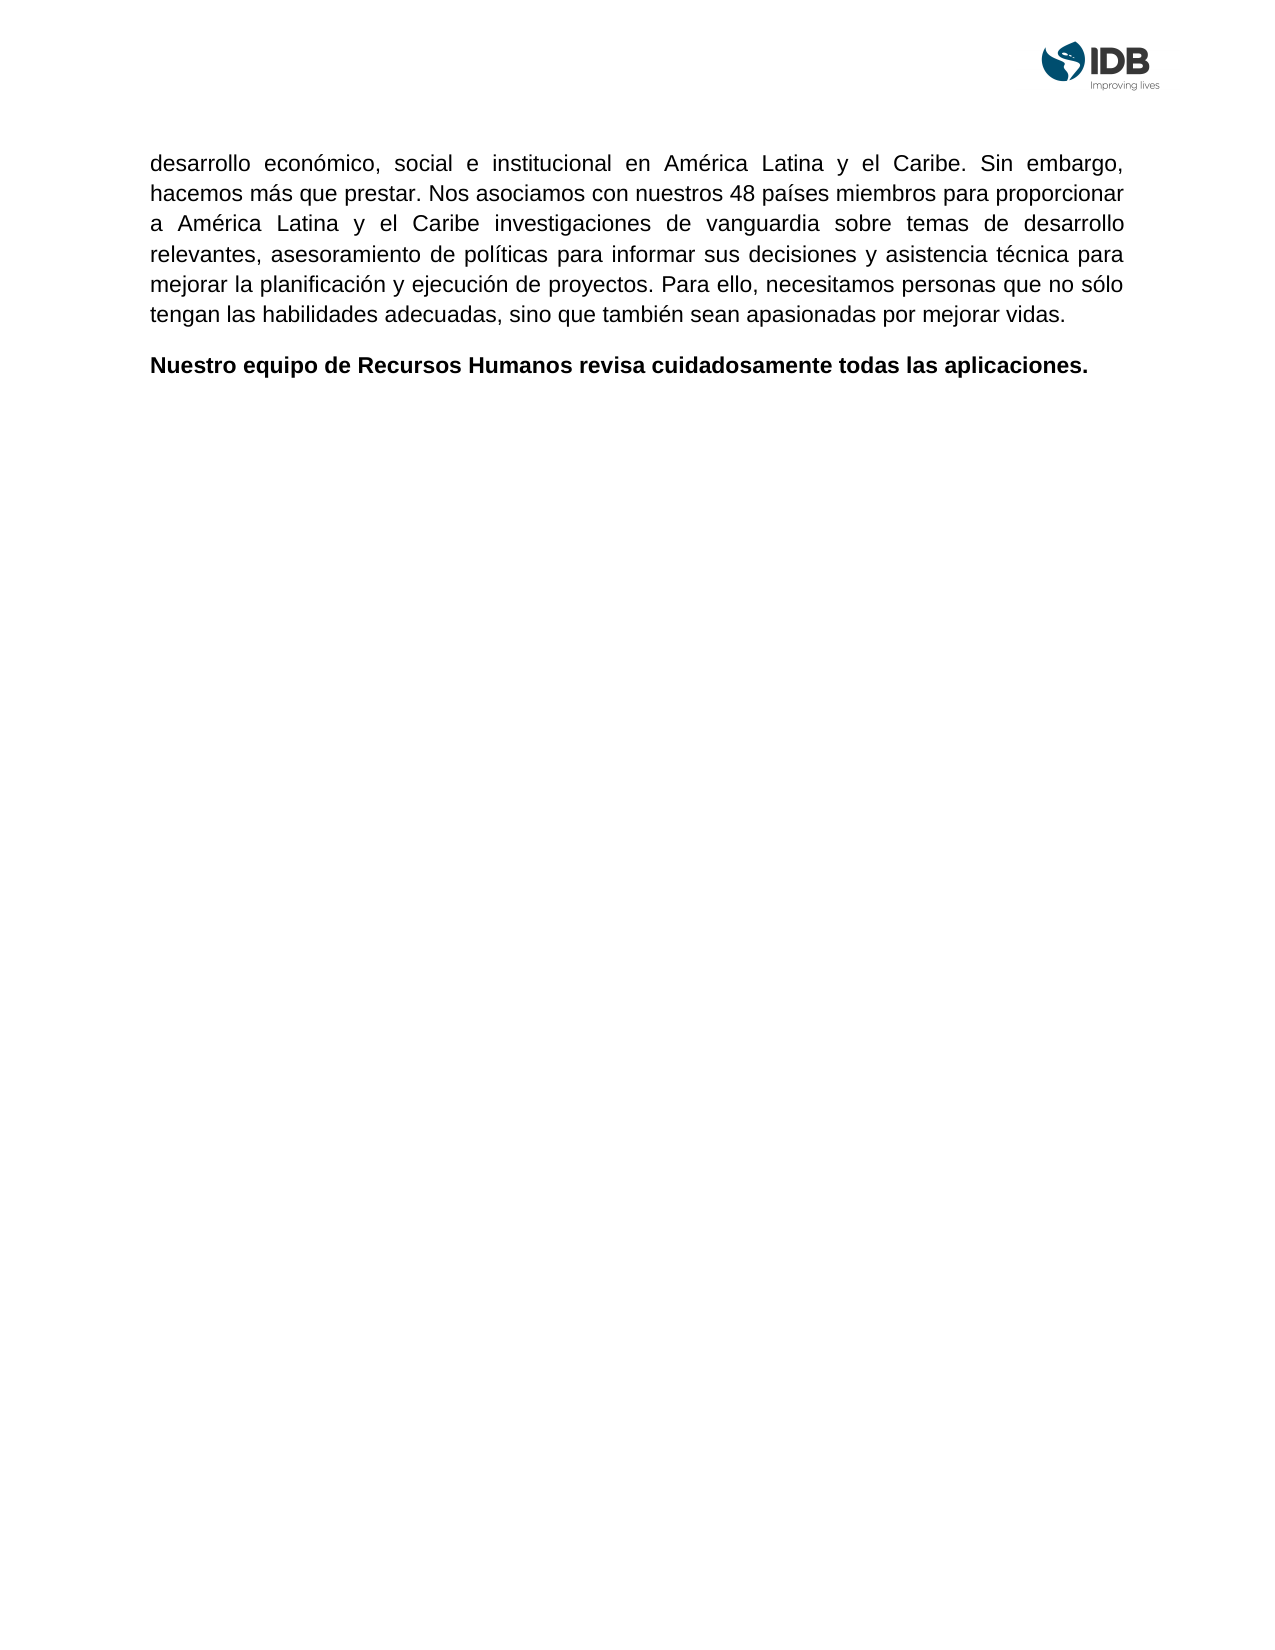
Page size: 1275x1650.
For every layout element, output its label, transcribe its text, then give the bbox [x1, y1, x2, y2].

text Nuestro equipo de Recursos Humanos revisa cuidadosamente todas las aplicaciones. [150, 352, 1125, 378]
picture [1016, 34, 1181, 95]
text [150, 150, 1125, 327]
